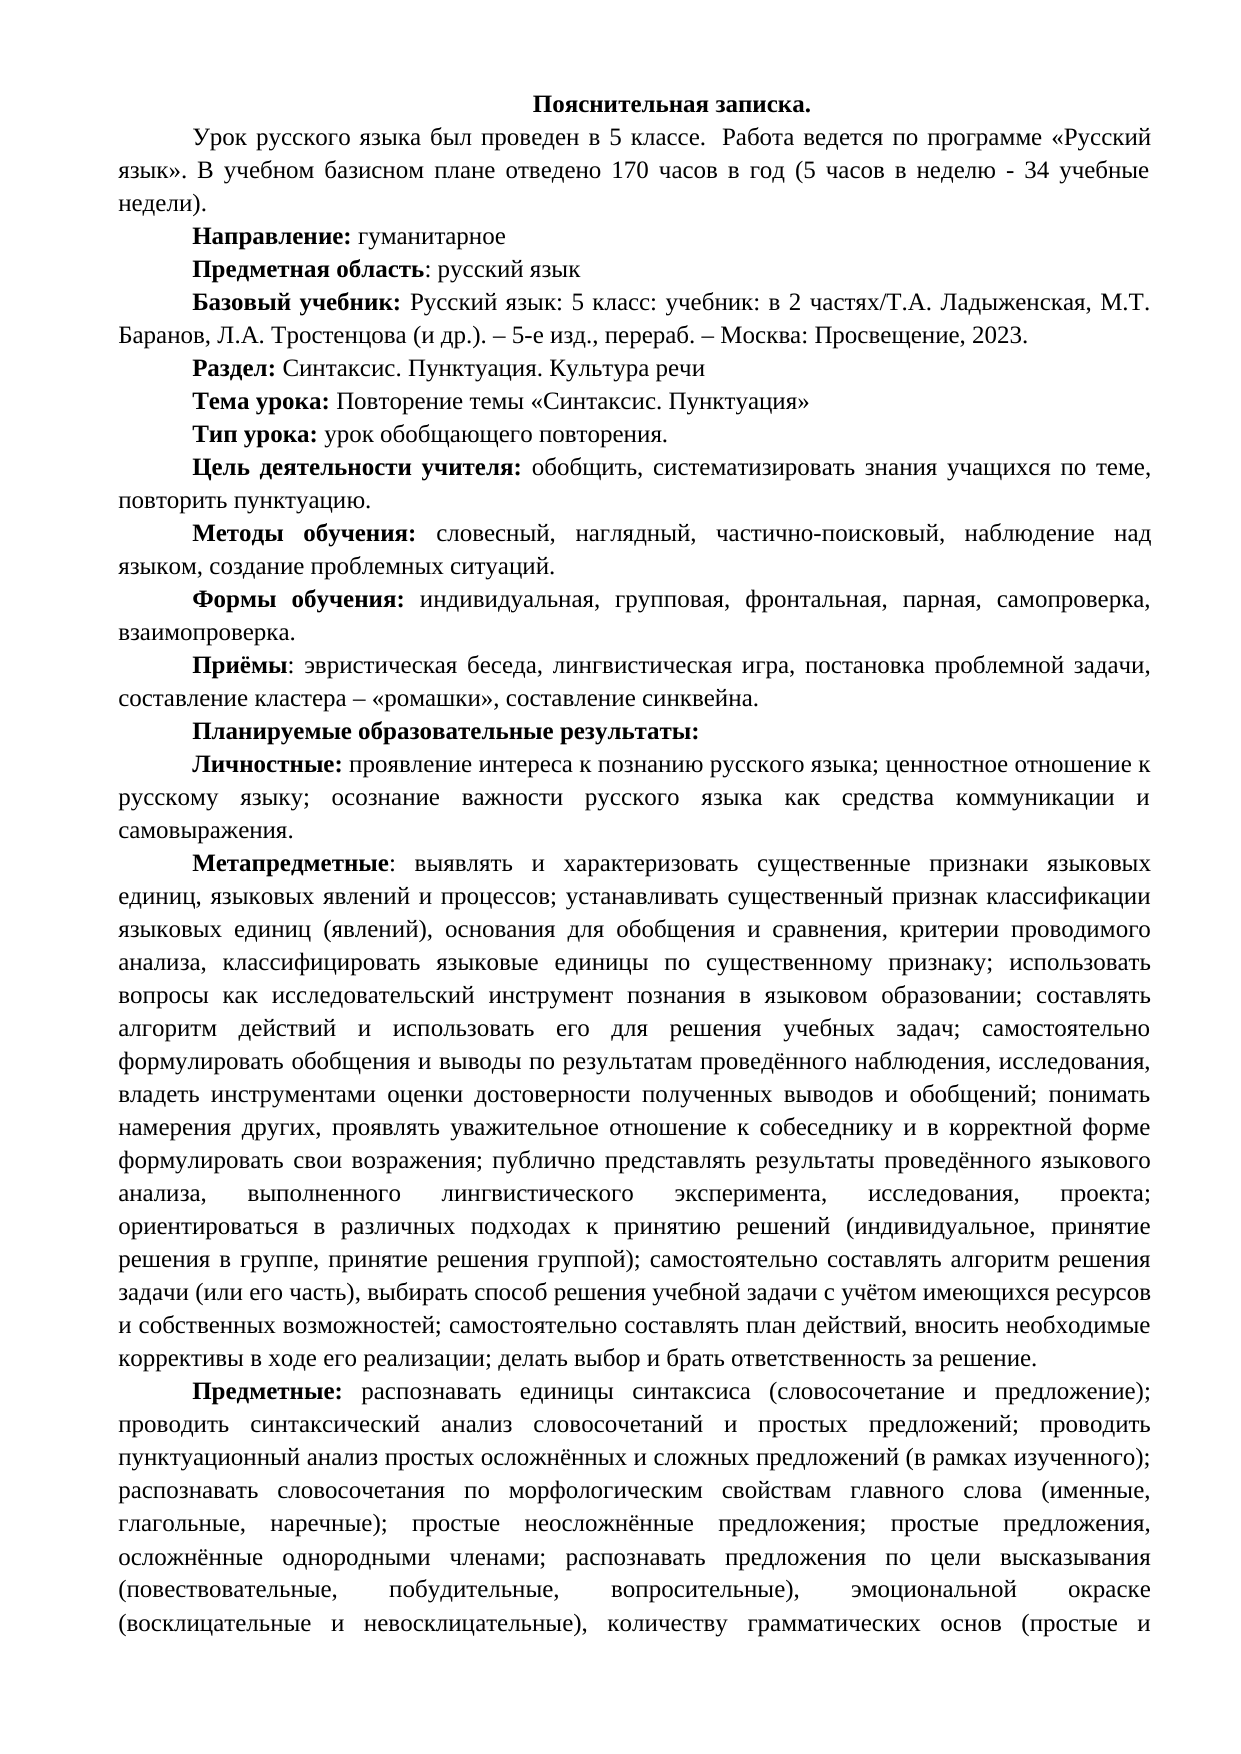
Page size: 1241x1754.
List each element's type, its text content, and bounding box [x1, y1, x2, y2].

text Цель деятельности учителя: обобщить, систематизировать знания учащихся по теме, повторить пунктуацию. [118, 452, 1152, 514]
text Тема урока: Повторение темы «Синтаксис. Пунктуация» [118, 386, 1152, 414]
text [118, 1376, 1152, 1636]
text Пояснительная записка. [118, 89, 1152, 117]
text Тип урока: урок обобщающего повторения. [118, 419, 1152, 448]
text Планируемые образовательные результаты: [118, 716, 1152, 745]
text Методы обучения: словесный, наглядный, частично-поисковый, наблюдение над языком, создание проблемных ситуаций. [118, 518, 1152, 580]
text Формы обучения: индивидуальная, групповая, фронтальная, парная, самопроверка, взаимопроверка. [118, 584, 1152, 646]
text Предметная область: русский язык [118, 254, 1152, 282]
text Приёмы: эвристическая беседа, лингвистическая игра, постановка проблемной задачи, составление кластера – «ромашки», составление синквейна. [118, 650, 1152, 712]
text Урок русского языка был проведен в 5 классе. Работа ведется по программе «Русский язык». В учебном базисном плане отведено 170 часов в год (5 часов в неделю - 34 учебные недели). [118, 122, 1152, 216]
text Направление: гуманитарное [118, 221, 1152, 249]
text Метапредметные: выявлять и характеризовать существенные признаки языковых единиц, языковых явлений и процессов; устанавливать существенный признак классификации языковых единиц (явлений), основания для обобщения и сравнения, критерии проводимого анализа, классифицировать языковые единицы по существенному признаку; использовать вопросы как исследовательский инструмент познания в языковом образовании; составлять алгоритм действий и использовать его для решения учебных задач; самостоятельно формулировать обобщения и выводы по результатам проведённого наблюдения, исследования, владеть инструментами оценки достоверности полученных выводов и обобщений; понимать намерения других, проявлять уважительное отношение к собеседнику и в корректной форме формулировать свои возражения; публично представлять результаты проведённого языкового анализа, выполненного лингвистического эксперимента, исследования, проекта; ориентироваться в различных подходах к принятию решений (индивидуальное, принятие решения в группе, принятие решения группой); самостоятельно составлять алгоритм решения задачи (или его часть), выбирать способ решения учебной задачи с учётом имеющихся ресурсов и собственных возможностей; самостоятельно составлять план действий, вносить необходимые коррективы в ходе его реализации; делать выбор и брать ответственность за решение. [118, 848, 1152, 1372]
text Личностные: проявление интереса к познанию русского языка; ценностное отношение к русскому языку; осознание важности русского языка как средства коммуникации и самовыражения. [118, 749, 1152, 844]
text Базовый учебник: Русский язык: 5 класс: учебник: в 2 частях/Т.А. Ладыженская, М.Т. Баранов, Л.А. Тростенцова (и др.). – 5-е изд., перераб. – Москва: Просвещение, 2023. [118, 287, 1152, 348]
text Раздел: Синтаксис. Пунктуация. Культура речи [118, 353, 1152, 382]
